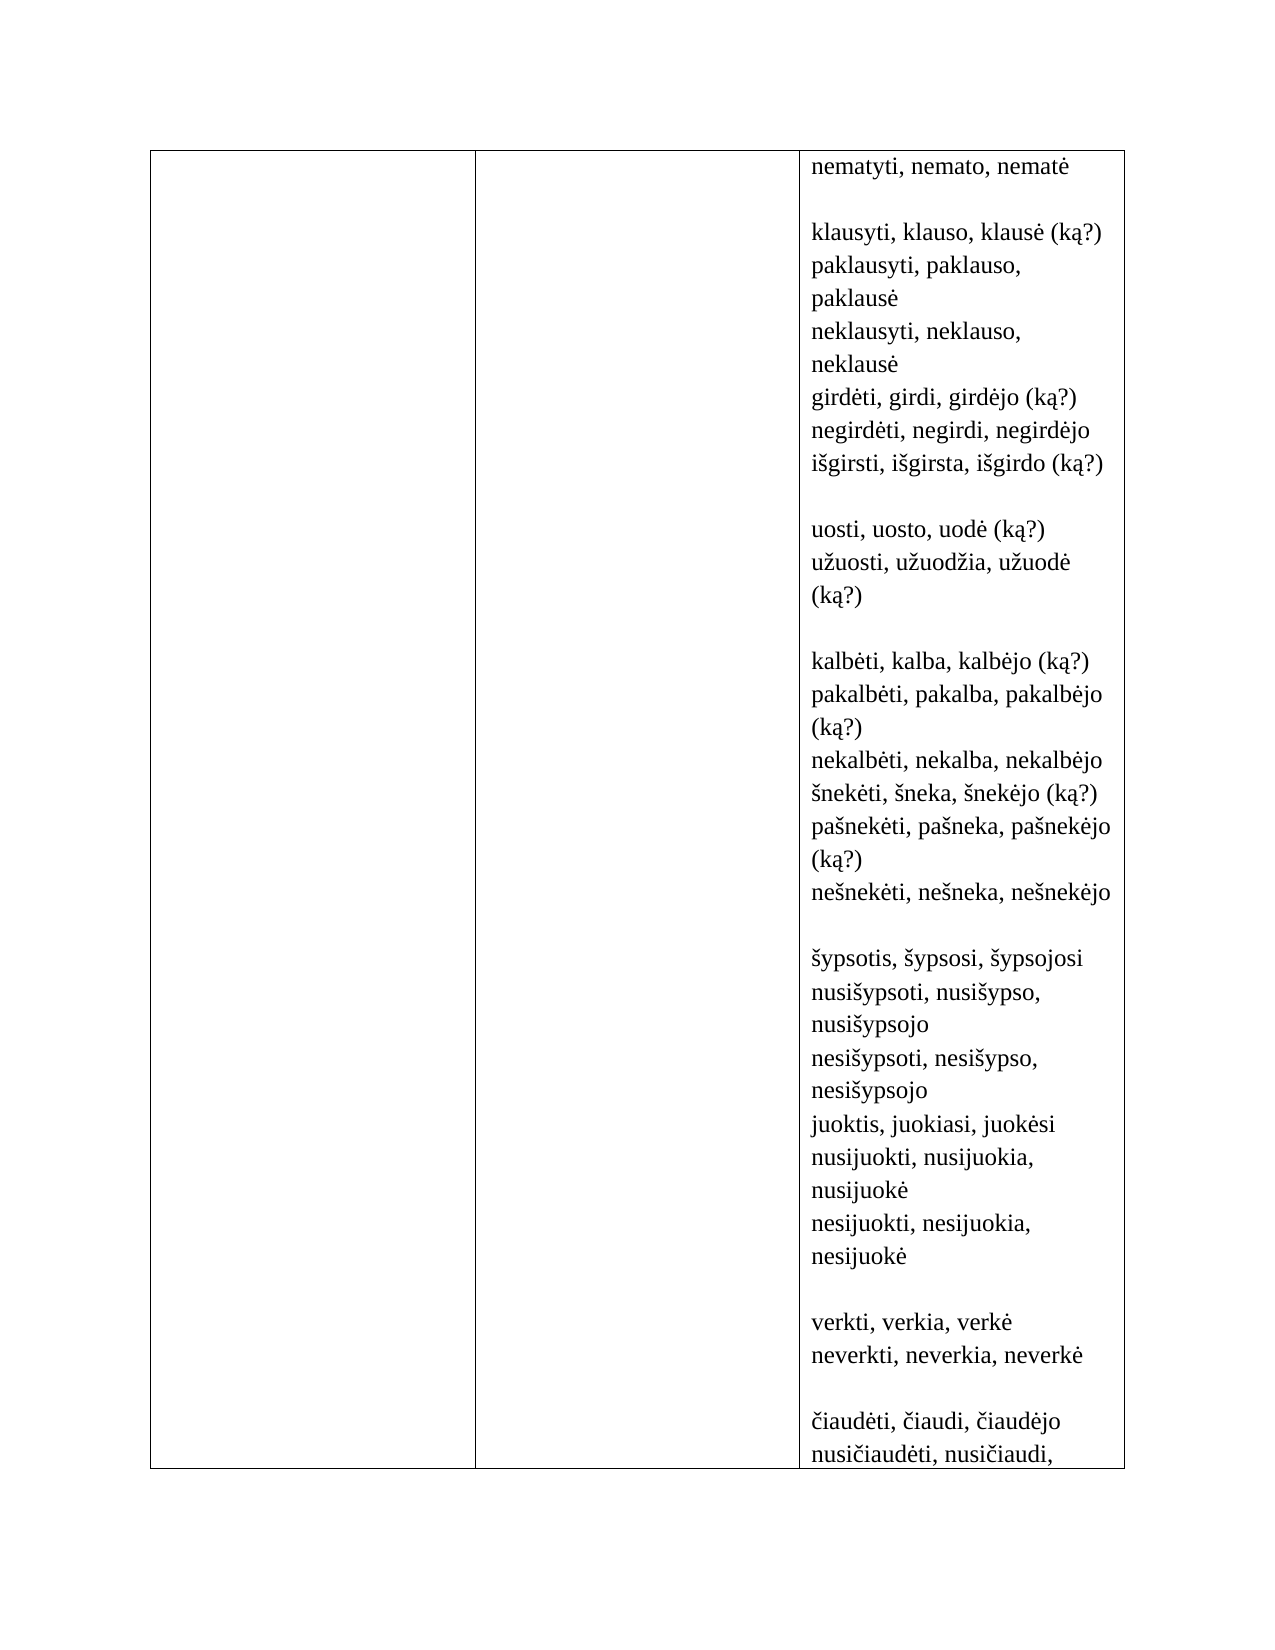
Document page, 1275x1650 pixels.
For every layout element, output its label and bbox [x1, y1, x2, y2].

table_cell [800, 151, 1124, 1468]
table_cell [476, 151, 799, 1468]
table_cell [151, 151, 475, 1468]
